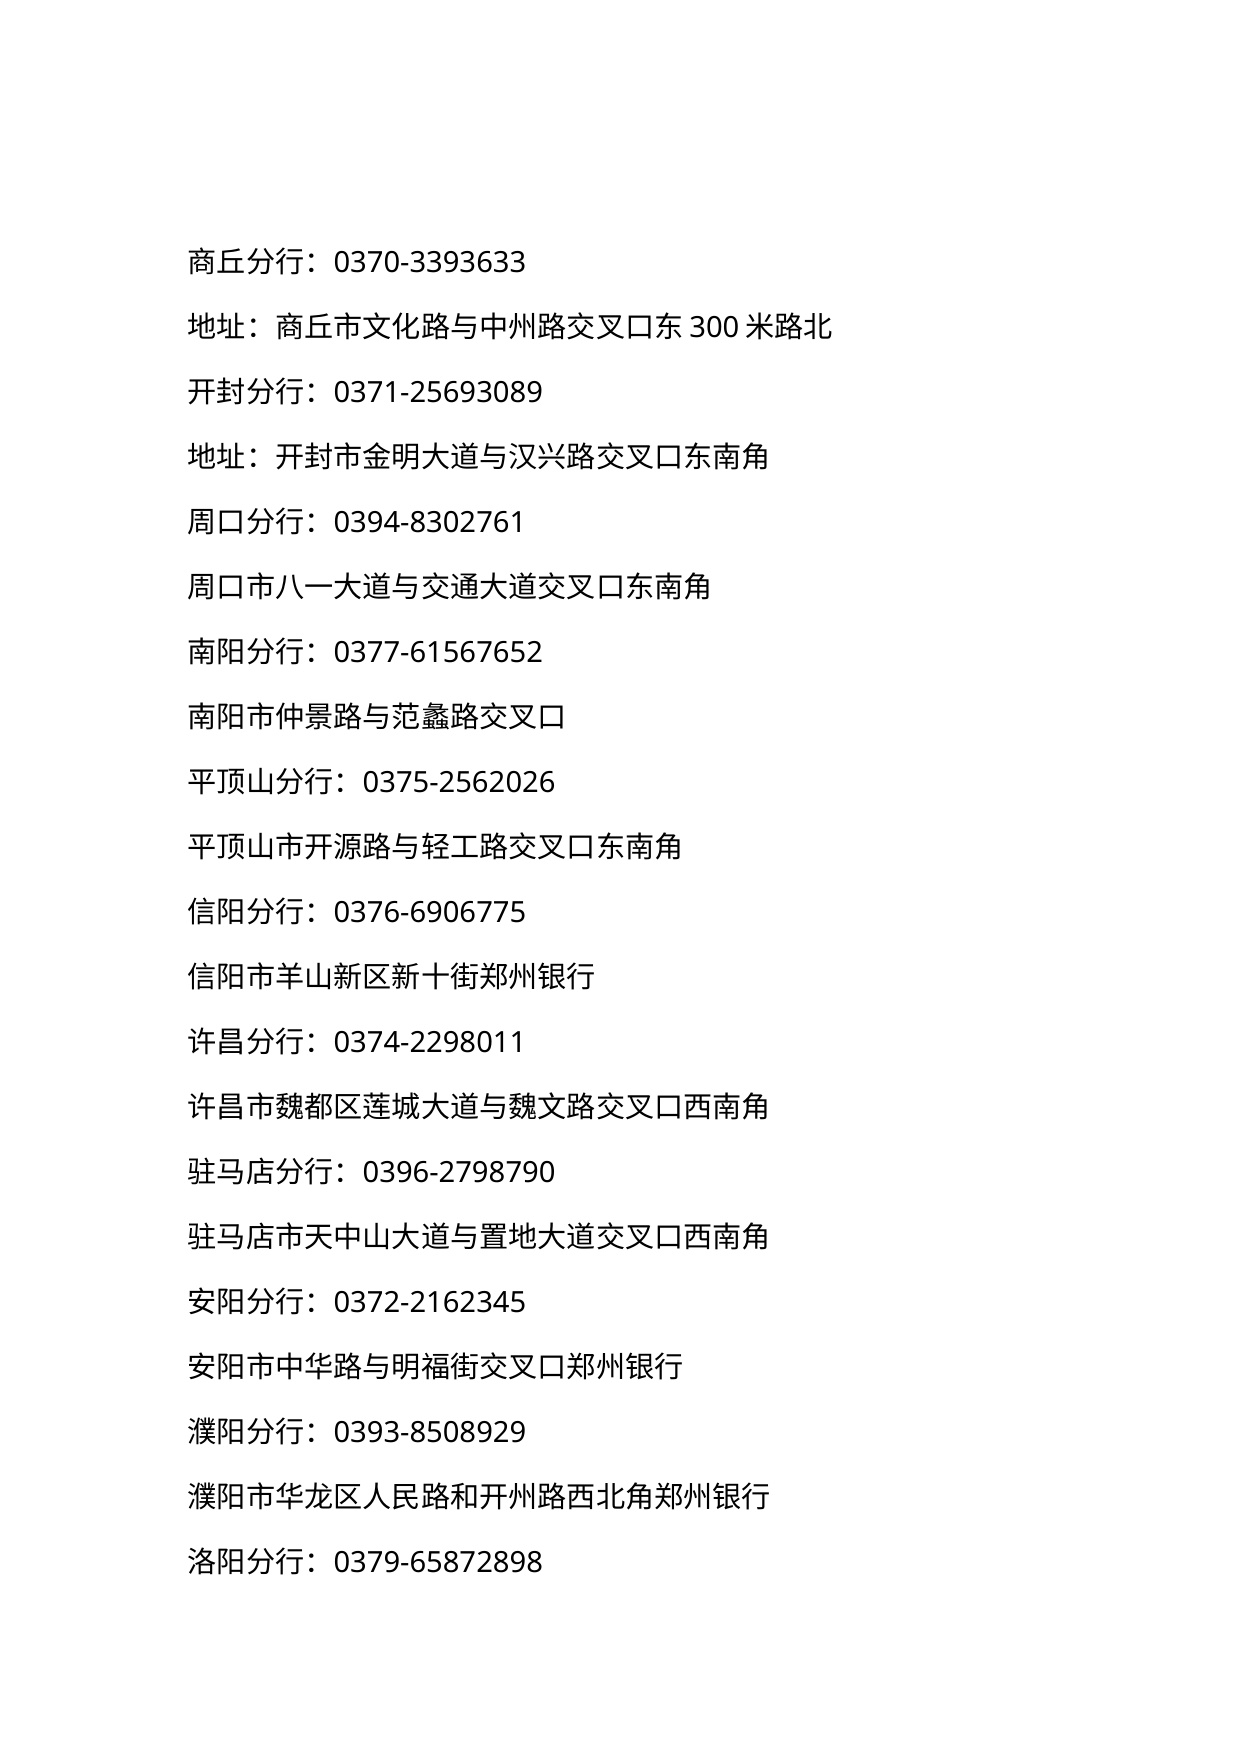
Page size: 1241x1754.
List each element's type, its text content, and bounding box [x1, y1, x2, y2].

text 驻马店分行：0396-2798790 [187, 1137, 1053, 1202]
text 周口市八一大道与交通大道交叉口东南角 [187, 552, 1053, 617]
text 南阳市仲景路与范蠡路交叉口 [187, 682, 1053, 747]
text 安阳分行：0372-2162345 [187, 1267, 1053, 1332]
text 南阳分行：0377-61567652 [187, 617, 1053, 682]
text 信阳分行：0376-6906775 [187, 877, 1053, 942]
text 洛阳分行：0379-65872898 [187, 1527, 1053, 1592]
text 平顶山分行：0375-2562026 [187, 747, 1053, 812]
text 地址：商丘市文化路与中州路交叉口东300米路北 [187, 292, 1053, 357]
text 驻马店市天中山大道与置地大道交叉口西南角 [187, 1202, 1053, 1267]
text 安阳市中华路与明福街交叉口郑州银行 [187, 1332, 1053, 1397]
text 信阳市羊山新区新十街郑州银行 [187, 942, 1053, 1007]
text 许昌分行：0374-2298011 [187, 1007, 1053, 1072]
text 濮阳分行：0393-8508929 [187, 1397, 1053, 1462]
text 许昌市魏都区莲城大道与魏文路交叉口西南角 [187, 1072, 1053, 1137]
text 商丘分行：0370-3393633 [187, 227, 1053, 292]
text 地址：开封市金明大道与汉兴路交叉口东南角 [187, 422, 1053, 487]
text 开封分行：0371-25693089 [187, 357, 1053, 422]
text 平顶山市开源路与轻工路交叉口东南角 [187, 812, 1053, 877]
text 周口分行：0394-8302761 [187, 487, 1053, 552]
text 濮阳市华龙区人民路和开州路西北角郑州银行 [187, 1462, 1053, 1527]
